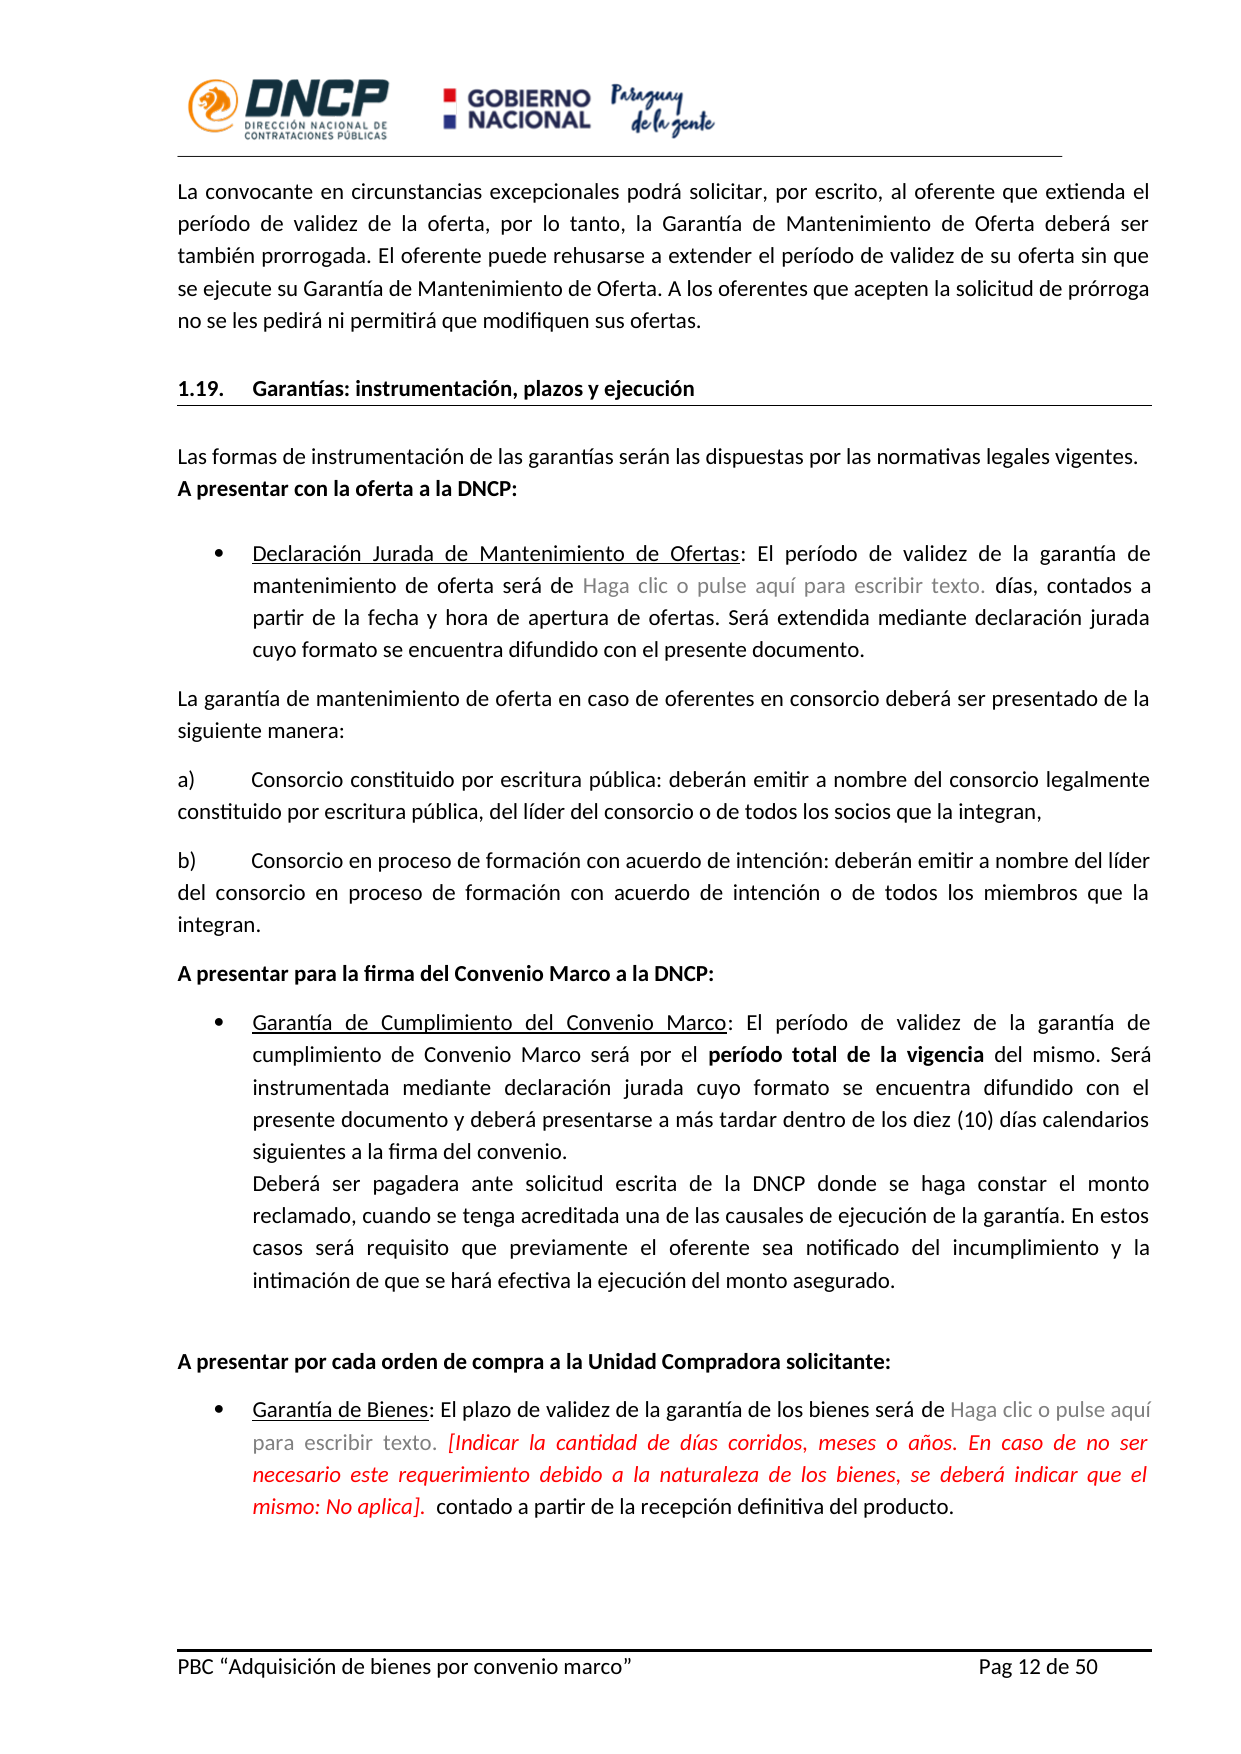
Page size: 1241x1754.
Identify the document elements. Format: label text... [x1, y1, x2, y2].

text A presentar para la firma del Convenio Marco a la DNCP: [177, 959, 1152, 987]
list Declaración Jurada de Mantenimiento de Ofertas: El período de validez de la garantía de mantenimiento de oferta será de Haga clic o pulse aquí para escribir texto. días, contados a partir de la fecha y hora de apertura de ofertas. Será extendida mediante declaración jurada cuyo formato se encuentra difundido con el presente documento. [215, 539, 1152, 663]
list Garantía de Cumplimiento del Convenio Marco: El período de validez de la garantía de cumplimiento de Convenio Marco será por el período total de la vigencia del mismo. Será instrumentada mediante declaración jurada cuyo formato se encuentra difundido con el presente documento y deberá presentarse a más tardar dentro de los diez (10) días calendarios siguientes a la firma del convenio. [215, 1008, 1152, 1165]
list Deberá ser pagadera ante solicitud escrita de la DNCP donde se haga constar el monto reclamado, cuando se tenga acreditada una de las causales de ejecución de la garantía. En estos casos será requisito que previamente el oferente sea notificado del incumplimiento y la intimación de que se hará efectiva la ejecución del monto asegurado. [252, 1169, 1152, 1294]
text La convocante en circunstancias excepcionales podrá solicitar, por escrito, al oferente que extienda el período de validez de la oferta, por lo tanto, la Garantía de Mantenimiento de Oferta deberá ser también prorrogada. El oferente puede rehusarse a extender el período de validez de su oferta sin que se ejecute su Garantía de Mantenimiento de Oferta. A los oferentes que acepten la solicitud de prórroga no se les pedirá ni permitirá que modifiquen sus ofertas. [177, 177, 1152, 334]
text Las formas de instrumentación de las garantías serán las dispuestas por las normativas legales vigentes. [177, 442, 1152, 470]
picture [177, 73, 1063, 157]
text La garantía de mantenimiento de oferta en caso de oferentes en consorcio deberá ser presentado de la siguiente manera: [177, 684, 1152, 744]
text A presentar por cada orden de compra a la Unidad Compradora solicitante: [177, 1347, 1152, 1375]
list Garantía de Bienes: El plazo de validez de la garantía de los bienes será de contado a partir de la recepción definitiva del producto. [215, 1396, 1152, 1520]
text b) Consorcio en proceso de formación con acuerdo de intención: deberán emitir a nombre del líder del consorcio en proceso de formación con acuerdo de intención o de todos los miembros que la integran. [177, 846, 1152, 938]
subtitle Garantías: instrumentación, plazos y ejecución [177, 374, 1152, 405]
text A presentar con la oferta a la DNCP: [177, 474, 1152, 502]
text a) Consorcio constituido por escritura pública: deberán emitir a nombre del consorcio legalmente constituido por escritura pública, del líder del consorcio o de todos los socios que la integran, [177, 765, 1152, 825]
